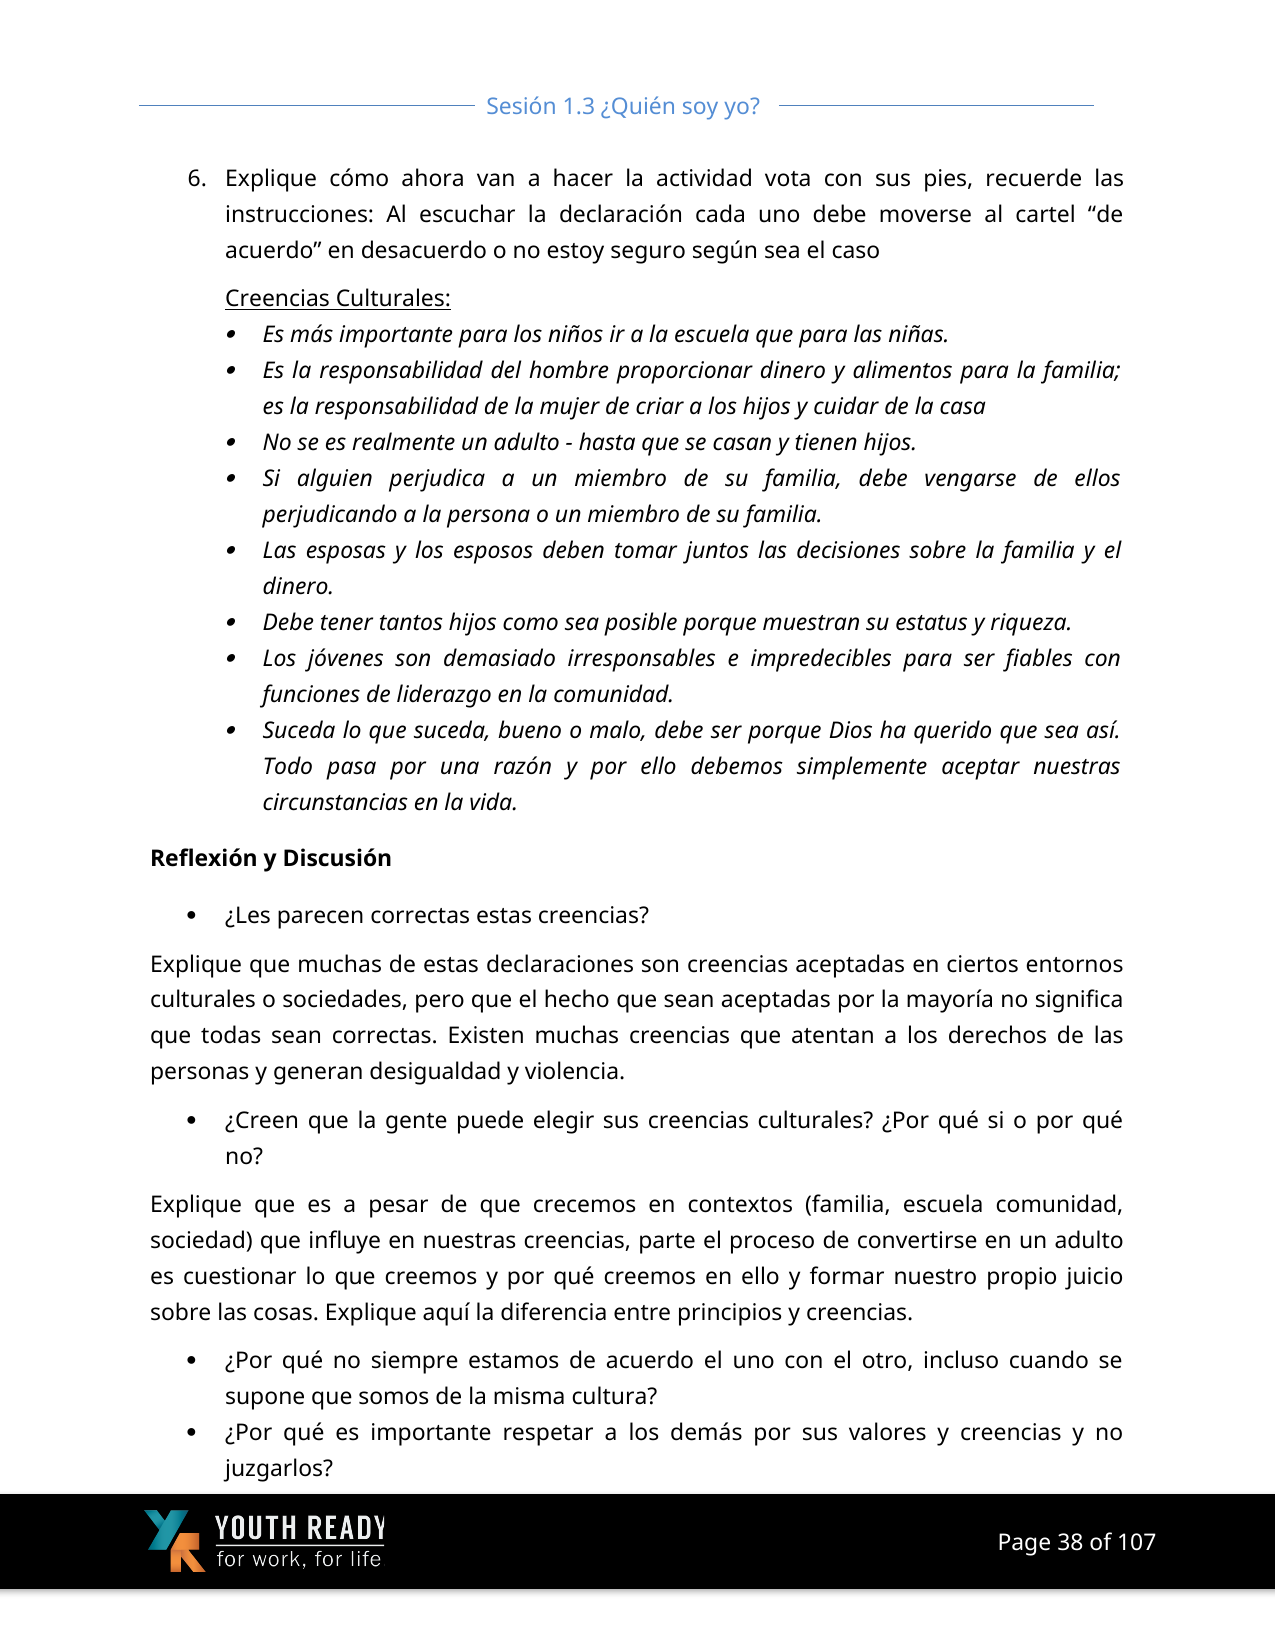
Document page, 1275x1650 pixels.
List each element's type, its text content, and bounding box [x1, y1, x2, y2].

list ¿Les parecen correctas estas creencias? [187, 899, 1125, 930]
list No se es realmente un adulto - hasta que se casan y tienen hijos. [225, 426, 1125, 457]
list Si alguien perjudica a un miembro de su familia, debe vengarse de ellos perjudicando a la persona o un miembro de su familia. [225, 462, 1125, 529]
list ¿Por qué no siempre estamos de acuerdo el uno con el otro, incluso cuando se supone que somos de la misma cultura? [187, 1344, 1125, 1412]
list Es la responsabilidad del hombre proporcionar dinero y alimentos para la familia; es la responsabilidad de la mujer de criar a los hijos y cuidar de la casa [225, 354, 1125, 421]
list ¿Creen que la gente puede elegir sus creencias culturales? ¿Por qué si o por qué no? [187, 1104, 1125, 1171]
list Las esposas y los esposos deben tomar juntos las decisiones sobre la familia y el dinero. [225, 534, 1125, 601]
list Los jóvenes son demasiado irresponsables e impredecibles para ser fiables con funciones de liderazgo en la comunidad. [225, 642, 1125, 709]
list Explique cómo ahora van a hacer la actividad vota con sus pies, recuerde las instrucciones: Al escuchar la declaración cada uno debe moverse al cartel “de acuerdo” en desacuerdo o no estoy seguro según sea el caso [187, 150, 1125, 265]
picture [143, 1509, 384, 1572]
list ¿Por qué es importante respetar a los demás por sus valores y creencias y no juzgarlos? [187, 1416, 1125, 1483]
list Es más importante para los niños ir a la escuela que para las niñas. [225, 318, 1125, 349]
list Suceda lo que suceda, bueno o malo, debe ser porque Dios ha querido que sea así. Todo pasa por una razón y por ello debemos simplemente aceptar nuestras circunstancias en la vida. [225, 714, 1125, 817]
text Explique que muchas de estas declaraciones son creencias aceptadas en ciertos entornos culturales o sociedades, pero que el hecho que sean aceptadas por la mayoría no significa que todas sean correctas. Existen muchas creencias que atentan a los derechos de las personas y generan desigualdad y violencia. [150, 947, 1125, 1087]
list Debe tener tantos hijos como sea posible porque muestran su estatus y riqueza. [225, 606, 1125, 637]
list Creencias Culturales: [225, 282, 1125, 314]
text Explique que es a pesar de que crecemos en contextos (familia, escuela comunidad, sociedad) que influye en nuestras creencias, parte el proceso de convertirse en un adulto es cuestionar lo que creemos y por qué creemos en ello y formar nuestro propio juicio sobre las cosas. Explique aquí la diferencia entre principios y creencias. [150, 1188, 1125, 1327]
text Reflexión y Discusión [150, 842, 1125, 873]
